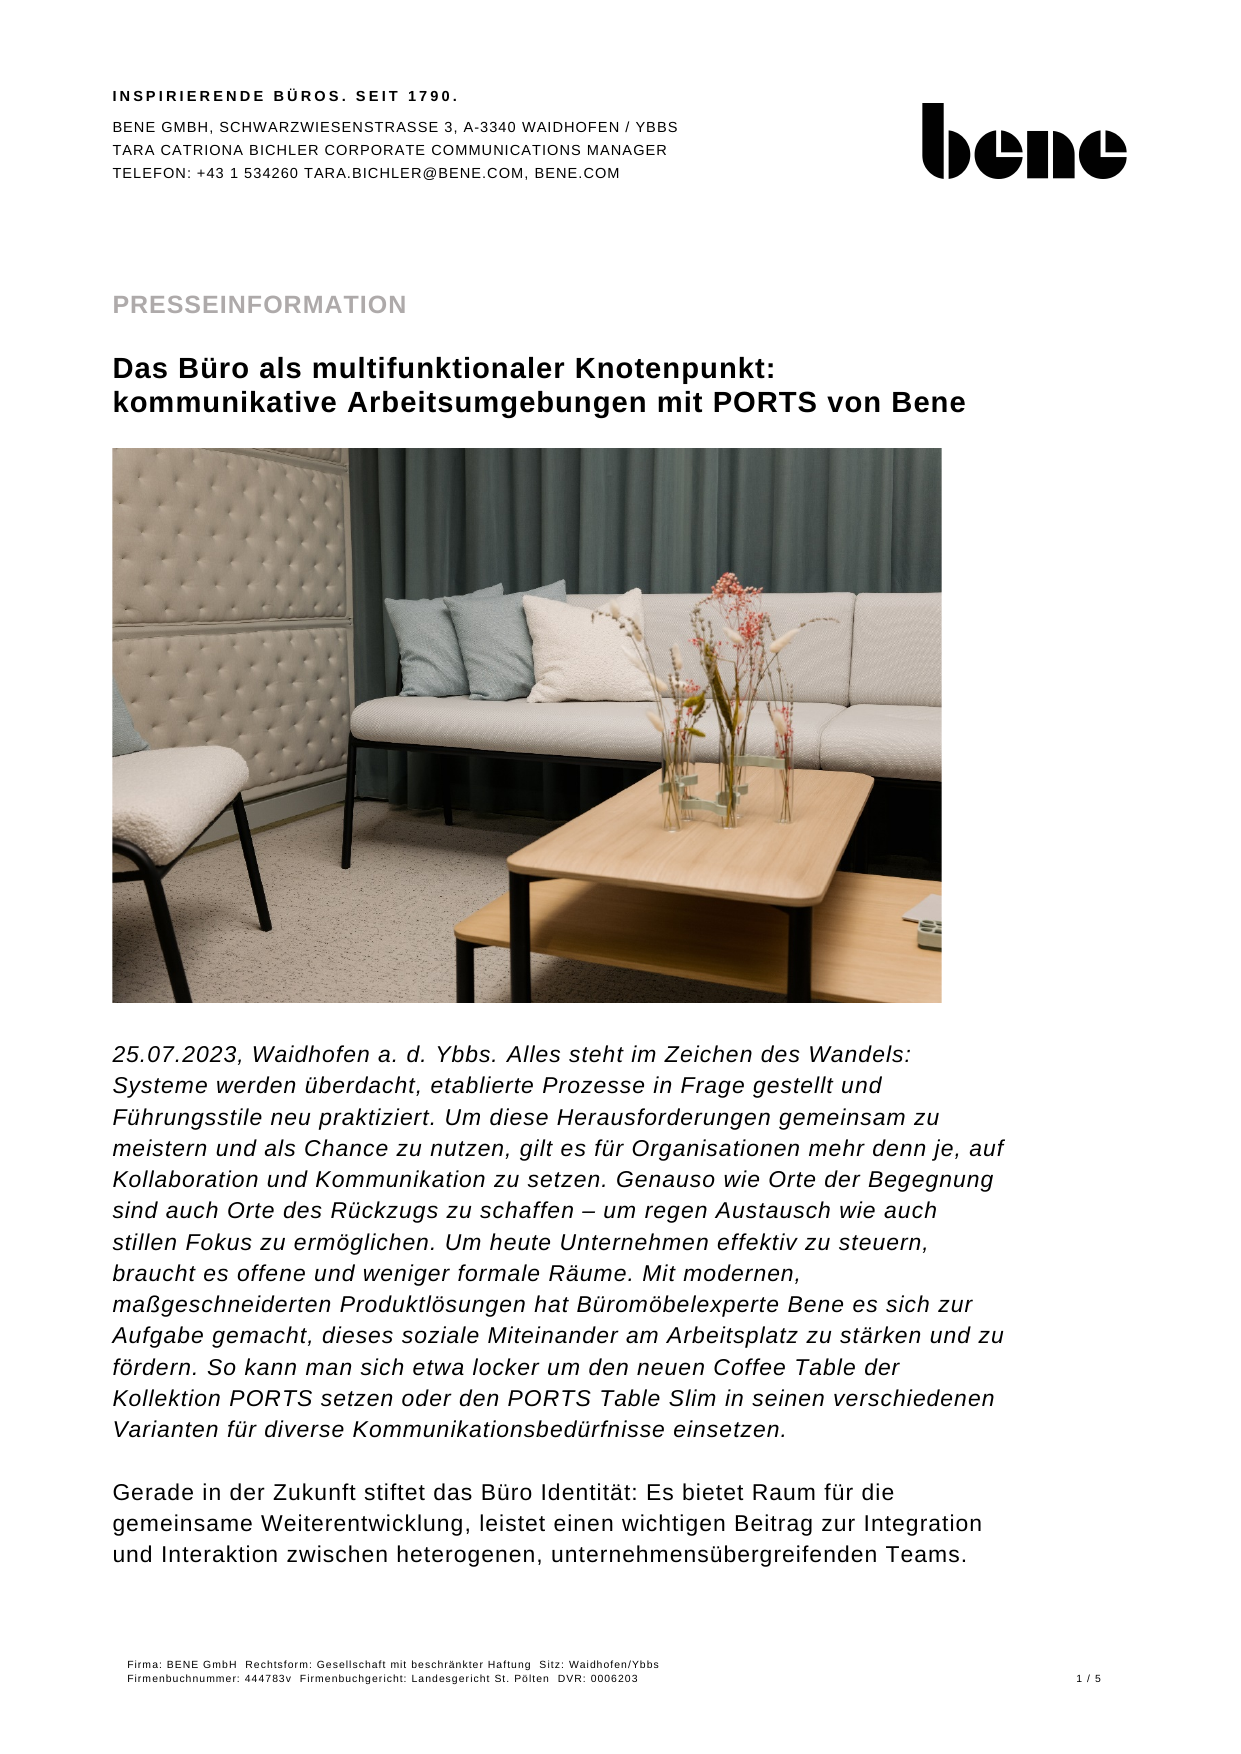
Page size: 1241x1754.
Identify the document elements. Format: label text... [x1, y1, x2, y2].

picture [922, 103, 1127, 179]
text PRESSEINFORMATION [112, 290, 1009, 318]
text 25.07.2023, Waidhofen a. d. Ybbs. Alles steht im Zeichen des Wandels: Systeme werden überdacht, etablierte Prozesse in Frage gestellt und Führungsstile neu praktiziert. Um diese Herausforderungen gemeinsam zu meistern und als Chance zu nutzen, gilt es für Organisationen mehr denn je, auf Kollaboration und Kommunikation zu setzen. Genauso wie Orte der Begegnung sind auch Orte des Rückzugs zu schaffen – um regen Austausch wie auch stillen Fokus zu ermöglichen. Um heute Unternehmen effektiv zu steuern, braucht es offene und weniger formale Räume. Mit modernen, maßgeschneiderten Produktlösungen hat Büromöbelexperte Bene es sich zur Aufgabe gemacht, dieses soziale Miteinander am Arbeitsplatz zu stärken und zu fördern. So kann man sich etwa locker um den neuen Coffee Table der Kollektion PORTS setzen oder den PORTS Table Slim in seinen verschiedenen Varianten für diverse Kommunikationsbedürfnisse einsetzen. [112, 1036, 1009, 1443]
text Gerade in der Zukunft stiftet das Büro Identität: Es bietet Raum für die gemeinsame Weiterentwicklung, leistet einen wichtigen Beitrag zur Integration und Interaktion zwischen heterogenen, unternehmensübergreifenden Teams. [112, 1474, 1009, 1568]
text Das Büro als multifunktionaler Knotenpunkt: kommunikative Arbeitsumgebungen mit PORTS von Bene [112, 352, 1009, 419]
picture [112, 448, 942, 1003]
